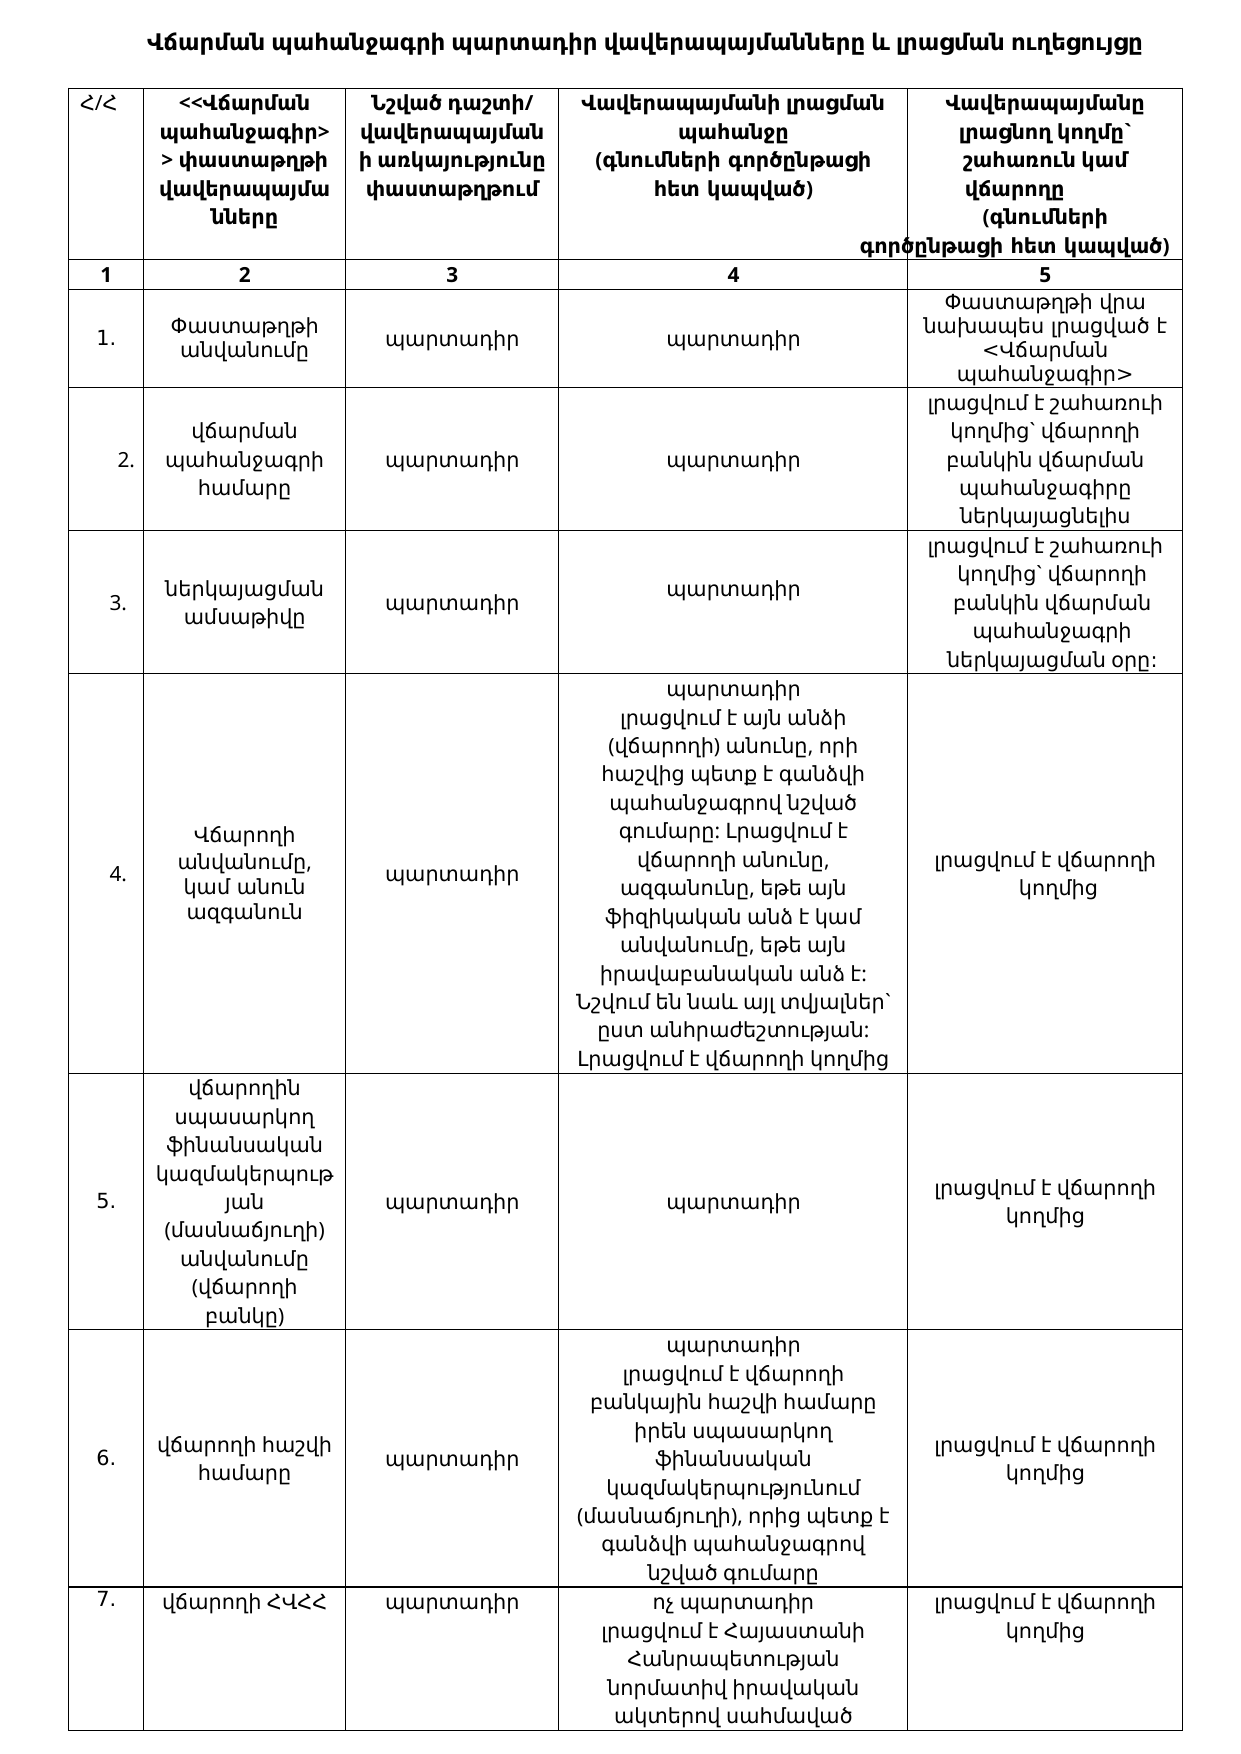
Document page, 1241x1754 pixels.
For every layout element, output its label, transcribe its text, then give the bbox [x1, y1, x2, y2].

table_cell 5. [69, 1074, 143, 1329]
table_cell վճարողի ՀՎՀՀ [144, 1588, 345, 1729]
table_header Հ/Հ [69, 89, 143, 259]
table_header Նշված դաշտի/ վավերապայմանի առկայությունը փաստաթղթում [346, 89, 558, 259]
table_cell 7. [69, 1588, 143, 1729]
table_cell պարտադիր [346, 1588, 558, 1729]
table_cell լրացվում է շահառուի կողմից` վճարողի բանկին վճարման պահանջագիրը ներկայացնելիս [908, 388, 1182, 530]
table_cell պարտադիր [559, 531, 907, 673]
table_cell [69, 674, 143, 1072]
table_cell 3 [346, 260, 558, 289]
table_cell պարտադիր [559, 388, 907, 530]
table_cell 1 [69, 260, 143, 289]
table_header <<Վճարման պահանջագիր>> փաստաթղթի վավերապայմանները [144, 89, 345, 259]
table_cell լրացվում է վճարողի կողմից [908, 674, 1182, 1072]
text Վճարման պահանջագրի պարտադիր վավերապայմանները և լրացման ուղեցույցը [118, 29, 1171, 56]
table_cell 6. [69, 1330, 143, 1586]
table_cell պարտադիր [346, 290, 558, 387]
table_header Վավերապայմանի լրացման պահանջը (գնումների գործընթացի հետ կապված) [559, 89, 907, 259]
table_cell լրացվում է վճարողի կողմից [908, 1074, 1182, 1329]
table_header Վավերապայմանը լրացնող կողմը` շահառուն կամ վճարողը (գնումների գործընթացի հետ կապված) [908, 89, 1182, 259]
table_cell պարտադիր [346, 1330, 558, 1586]
table_cell 2 [144, 260, 345, 289]
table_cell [908, 1588, 1182, 1729]
table_cell վճարողին սպասարկող ֆինանսական կազմակերպության (մասնաճյուղի) անվանումը (վճարողի բանկը) [144, 1074, 345, 1329]
table_cell պարտադիր [346, 1074, 558, 1329]
table_cell 1. [69, 290, 143, 387]
table_cell վճարման պահանջագրի համարը [144, 388, 345, 530]
table_cell Փաստաթղթի անվանումը [144, 290, 345, 387]
table_cell պարտադիր [346, 674, 558, 1072]
table_cell [69, 388, 143, 530]
table_cell 5 [908, 260, 1182, 289]
table_cell պարտադիր լրացվում է վճարողի բանկային հաշվի համարը իրեն սպասարկող ֆինանսական կազմակերպությունում (մասնաճյուղի), որից պետք է գանձվի պահանջագրով նշված գումարը [559, 1330, 907, 1586]
table_cell Վճարողի անվանումը, կամ անուն ազգանուն [144, 674, 345, 1072]
table_cell պարտադիր [559, 290, 907, 387]
table_cell պարտադիր [346, 531, 558, 673]
table_cell Փաստաթղթի վրա նախապես լրացված է <Վճարման պահանջագիր> [908, 290, 1182, 387]
table_cell պարտադիր [346, 388, 558, 530]
table_cell վճարողի հաշվի համարը [144, 1330, 345, 1586]
table_cell լրացվում է վճարողի կողմից [908, 1330, 1182, 1586]
table_cell [69, 531, 143, 673]
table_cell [559, 1588, 907, 1729]
table_cell պարտադիր լրացվում է այն անձի (վճարողի) անունը, որի հաշվից պետք է գանձվի պահանջագրով նշված գումարը: Լրացվում է վճարողի անունը, ազգանունը, եթե այն ֆիզիկական անձ է կամ անվանումը, եթե այն իրավաբանական անձ է: Նշվում են նաև այլ տվյալներ` ըստ անհրաժեշտության: Լրացվում է վճարողի կողմից [559, 674, 907, 1072]
table_cell լրացվում է շահառուի կողմից` վճարողի բանկին վճարման պահանջագրի ներկայացման օրը: [908, 531, 1182, 673]
table_cell 4 [559, 260, 907, 289]
table_cell ներկայացման ամսաթիվը [144, 531, 345, 673]
table_cell պարտադիր [559, 1074, 907, 1329]
